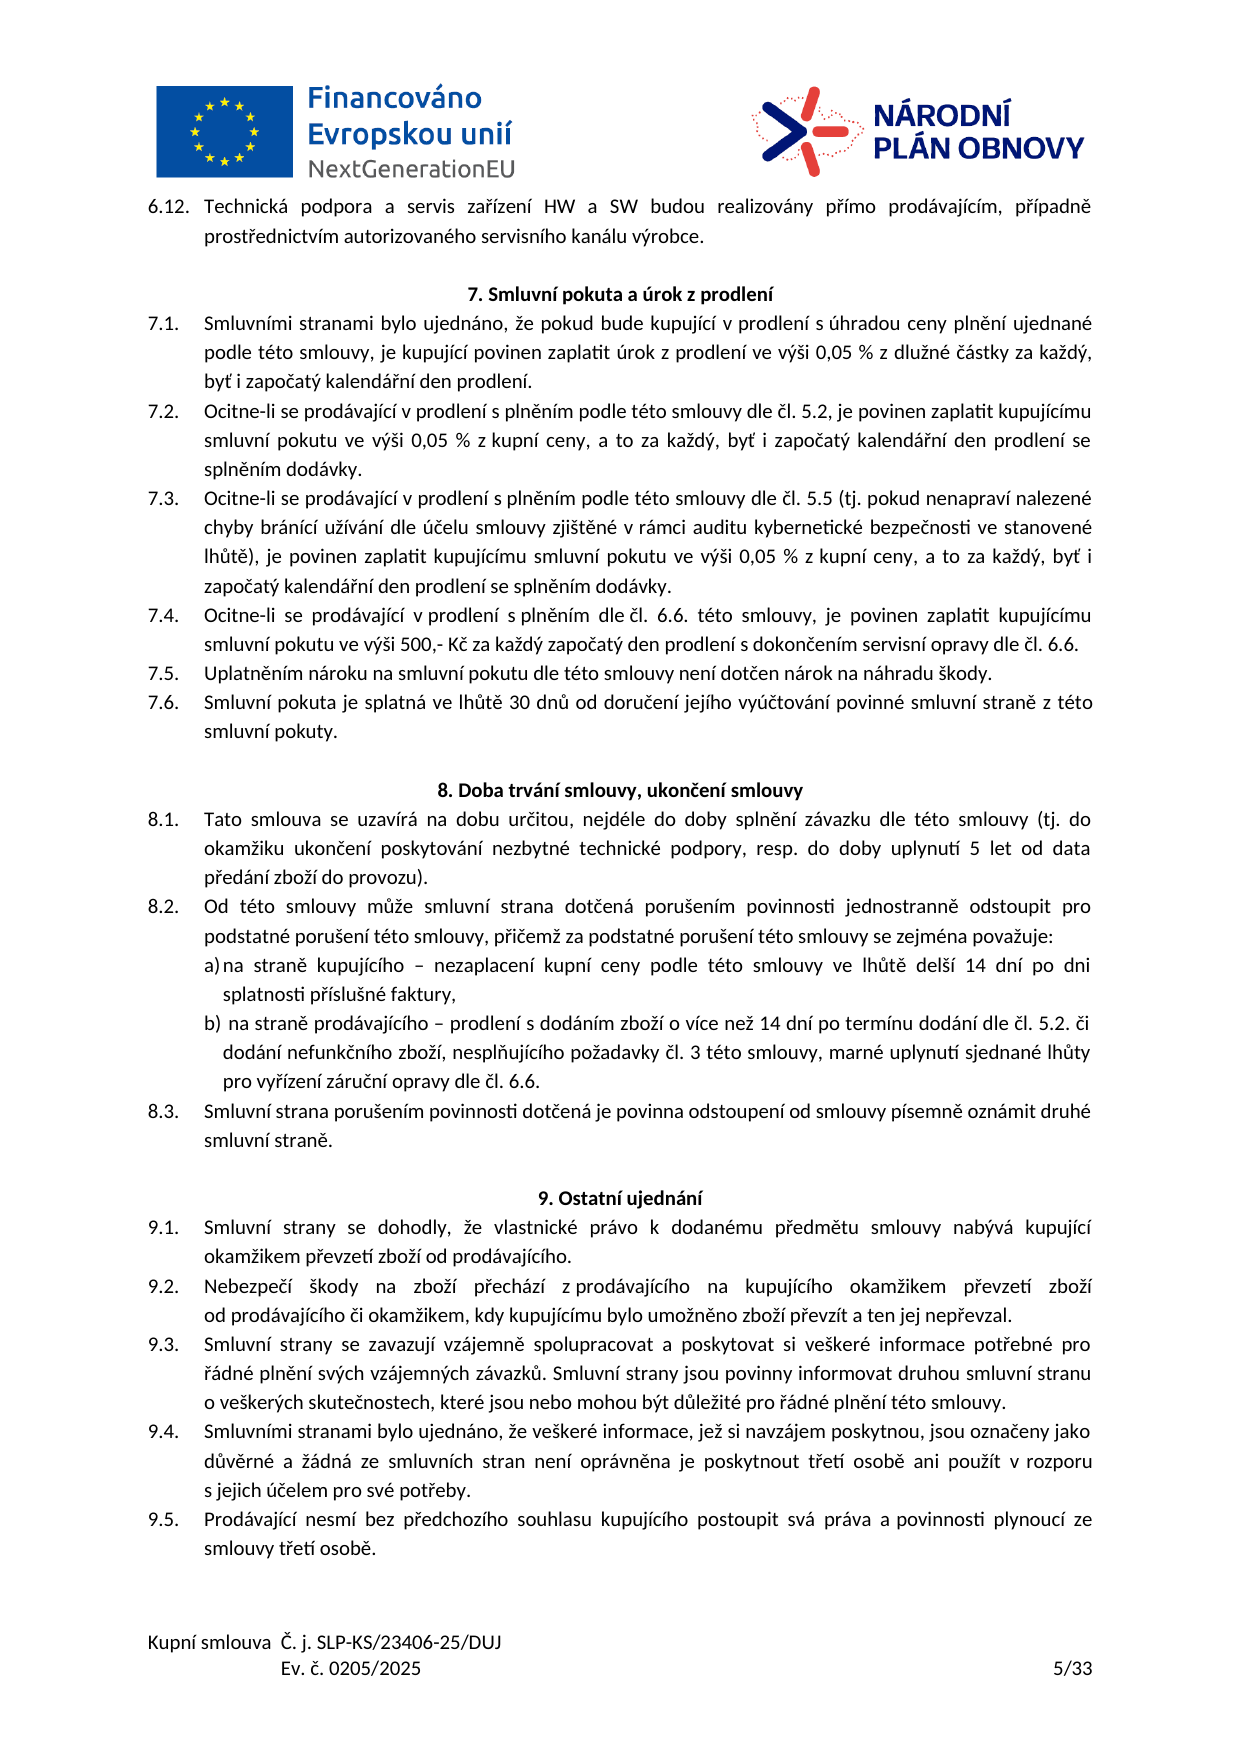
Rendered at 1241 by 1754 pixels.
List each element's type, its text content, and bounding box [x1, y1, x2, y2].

list Prodávající nesmí bez předchozího souhlasu kupujícího postoupit svá práva a povinnosti plynoucí ze smlouvy třetí osobě. [148, 1502, 1093, 1561]
picture [147, 73, 1093, 190]
list na straně kupujícího – nezaplacení kupní ceny podle této smlouvy ve lhůtě delší 14 dní po dni splatnosti příslušné faktury, [204, 948, 1093, 1007]
list Smluvní strany se dohodly, že vlastnické právo k dodanému předmětu smlouvy nabývá kupující okamžikem převzetí zboží od prodávajícího. [148, 1211, 1093, 1269]
list Smluvními stranami bylo ujednáno, že pokud bude kupující v prodlení s úhradou ceny plnění ujednané podle této smlouvy, je kupující povinen zaplatit úrok z prodlení ve výši 0,05 % z dlužné částky za každý, byť i započatý kalendářní den prodlení. [148, 307, 1093, 394]
list Od této smlouvy může smluvní strana dotčená porušením povinnosti jednostranně odstoupit pro podstatné porušení této smlouvy, přičemž za podstatné porušení této smlouvy se zejména považuje: [148, 890, 1093, 948]
list Smluvní strana porušením povinnosti dotčená je povinna odstoupení od smlouvy písemně oznámit druhé smluvní straně. [148, 1094, 1093, 1152]
list Nebezpečí škody na zboží přechází z prodávajícího na kupujícího okamžikem převzetí zboží od prodávajícího či okamžikem, kdy kupujícímu bylo umožněno zboží převzít a ten jej nepřevzal. [148, 1269, 1093, 1327]
list Smluvní pokuta je splatná ve lhůtě 30 dnů od doručení jejího vyúčtování povinné smluvní straně z této smluvní pokuty. [148, 686, 1093, 744]
list Tato smlouva se uzavírá na dobu určitou, nejdéle do doby splnění závazku dle této smlouvy (tj. do okamžiku ukončení poskytování nezbytné technické podpory, resp. do doby uplynutí 5 let od data předání zboží do provozu). [148, 802, 1093, 890]
subtitle 8. Doba trvání smlouvy, ukončení smlouvy [148, 773, 1093, 802]
list Technická podpora a servis zařízení HW a SW budou realizovány přímo prodávajícím, případně prostřednictvím autorizovaného servisního kanálu výrobce. [148, 190, 1093, 248]
list Ocitne-li se prodávající v prodlení s plněním podle této smlouvy dle čl. 5.5 (tj. pokud nenapraví nalezené chyby bránící užívání dle účelu smlouvy zjištěné v rámci auditu kybernetické bezpečnosti ve stanovené lhůtě), je povinen zaplatit kupujícímu smluvní pokutu ve výši 0,05 % z kupní ceny, a to za každý, byť i započatý kalendářní den prodlení se splněním dodávky. [148, 482, 1093, 598]
subtitle 9. Ostatní ujednání [148, 1182, 1093, 1211]
list Ocitne-li se prodávající v prodlení s plněním dle čl. 6.6. této smlouvy, je povinen zaplatit kupujícímu smluvní pokutu ve výši 500,- Kč za každý započatý den prodlení s dokončením servisní opravy dle čl. 6.6. [148, 598, 1093, 657]
list Smluvní strany se zavazují vzájemně spolupracovat a poskytovat si veškeré informace potřebné pro řádné plnění svých vzájemných závazků. Smluvní strany jsou povinny informovat druhou smluvní stranu o veškerých skutečnostech, které jsou nebo mohou být důležité pro řádné plnění této smlouvy. [148, 1327, 1093, 1415]
list na straně prodávajícího – prodlení s dodáním zboží o více než 14 dní po termínu dodání dle čl. 5.2. či dodání nefunkčního zboží, nesplňujícího požadavky čl. 3 této smlouvy, marné uplynutí sjednané lhůty pro vyřízení záruční opravy dle čl. 6.6. [204, 1007, 1093, 1094]
list Smluvními stranami bylo ujednáno, že veškeré informace, jež si navzájem poskytnou, jsou označeny jako důvěrné a žádná ze smluvních stran není oprávněna je poskytnout třetí osobě ani použít v rozporu s jejich účelem pro své potřeby. [148, 1415, 1093, 1502]
text 7. Smluvní pokuta a úrok z prodlení [148, 277, 1093, 307]
list Uplatněním nároku na smluvní pokutu dle této smlouvy není dotčen nárok na náhradu škody. [148, 657, 1093, 686]
list Ocitne-li se prodávající v prodlení s plněním podle této smlouvy dle čl. 5.2, je povinen zaplatit kupujícímu smluvní pokutu ve výši 0,05 % z kupní ceny, a to za každý, byť i započatý kalendářní den prodlení se splněním dodávky. [148, 394, 1093, 482]
